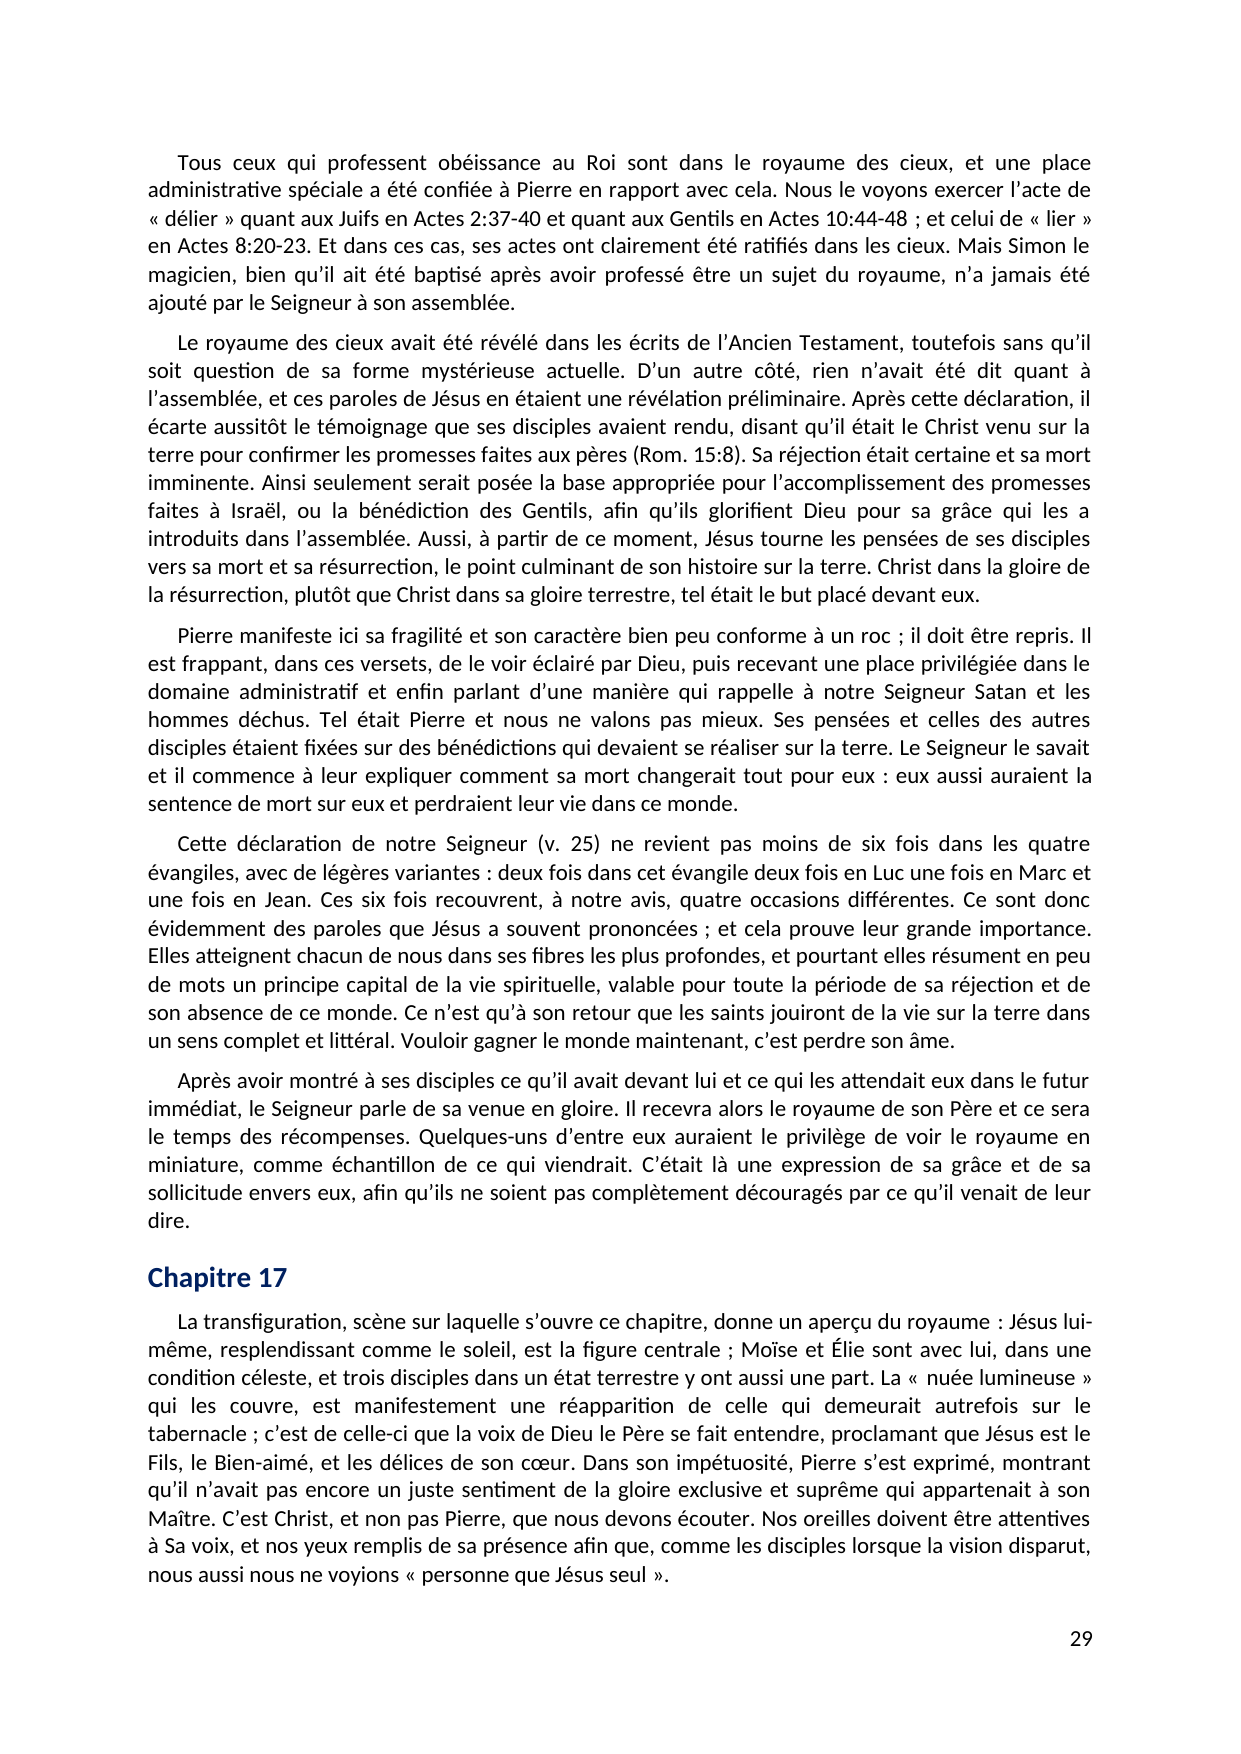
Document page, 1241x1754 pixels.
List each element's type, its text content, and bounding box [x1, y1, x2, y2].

text La transfiguration, scène sur laquelle s’ouvre ce chapitre, donne un aperçu du royaume : Jésus lui-même, resplendissant comme le soleil, est la figure centrale ; Moïse et Élie sont avec lui, dans une condition céleste, et trois disciples dans un état terrestre y ont aussi une part. La « nuée lumineuse » qui les couvre, est manifestement une réapparition de celle qui demeurait autrefois sur le tabernacle ; c’est de celle-ci que la voix de Dieu le Père se fait entendre, proclamant que Jésus est le Fils, le Bien-aimé, et les délices de son cœur. Dans son impétuosité, Pierre s’est exprimé, montrant qu’il n’avait pas encore un juste sentiment de la gloire exclusive et suprême qui appartenait à son Maître. C’est Christ, et non pas Pierre, que nous devons écouter. Nos oreilles doivent être attentives à Sa voix, et nos yeux remplis de sa présence afin que, comme les disciples lorsque la vision disparut, nous aussi nous ne voyions « personne que Jésus seul ». [148, 1307, 1093, 1588]
text Pierre manifeste ici sa fragilité et son caractère bien peu conforme à un roc ; il doit être repris. Il est frappant, dans ces versets, de le voir éclairé par Dieu, puis recevant une place privilégiée dans le domaine administratif et enfin parlant d’une manière qui rappelle à notre Seigneur Satan et les hommes déchus. Tel était Pierre et nous ne valons pas mieux. Ses pensées et celles des autres disciples étaient fixées sur des bénédictions qui devaient se réaliser sur la terre. Le Seigneur le savait et il commence à leur expliquer comment sa mort changerait tout pour eux : eux aussi auraient la sentence de mort sur eux et perdraient leur vie dans ce monde. [148, 621, 1093, 817]
text Cette déclaration de notre Seigneur (v. 25) ne revient pas moins de six fois dans les quatre évangiles, avec de légères variantes : deux fois dans cet évangile deux fois en Luc une fois en Marc et une fois en Jean. Ces six fois recouvrent, à notre avis, quatre occasions différentes. Ce sont donc évidemment des paroles que Jésus a souvent prononcées ; et cela prouve leur grande importance. Elles atteignent chacun de nous dans ses fibres les plus profondes, et pourtant elles résument en peu de mots un principe capital de la vie spirituelle, valable pour toute la période de sa réjection et de son absence de ce monde. Ce n’est qu’à son retour que les saints jouiront de la vie sur la terre dans un sens complet et littéral. Vouloir gagner le monde maintenant, c’est perdre son âme. [148, 829, 1093, 1054]
text Le royaume des cieux avait été révélé dans les écrits de l’Ancien Testament, toutefois sans qu’il soit question de sa forme mystérieuse actuelle. D’un autre côté, rien n’avait été dit quant à l’assemblée, et ces paroles de Jésus en étaient une révélation préliminaire. Après cette déclaration, il écarte aussitôt le témoignage que ses disciples avaient rendu, disant qu’il était le Christ venu sur la terre pour confirmer les promesses faites aux pères (Rom. 15:8). Sa réjection était certaine et sa mort imminente. Ainsi seulement serait posée la base appropriée pour l’accomplissement des promesses faites à Israël, ou la bénédiction des Gentils, afin qu’ils glorifient Dieu pour sa grâce qui les a introduits dans l’assemblée. Aussi, à partir de ce moment, Jésus tourne les pensées de ses disciples vers sa mort et sa résurrection, le point culminant de son histoire sur la terre. Christ dans la gloire de la résurrection, plutôt que Christ dans sa gloire terrestre, tel était le but placé devant eux. [148, 328, 1093, 608]
text Tous ceux qui professent obéissance au Roi sont dans le royaume des cieux, et une place administrative spéciale a été confiée à Pierre en rapport avec cela. Nous le voyons exercer l’acte de « délier » quant aux Juifs en Actes 2:37-40 et quant aux Gentils en Actes 10:44-48 ; et celui de « lier » en Actes 8:20-23. Et dans ces cas, ses actes ont clairement été ratifiés dans les cieux. Mais Simon le magicien, bien qu’il ait été baptisé après avoir professé être un sujet du royaume, n’a jamais été ajouté par le Seigneur à son assemblée. [148, 148, 1093, 316]
text Après avoir montré à ses disciples ce qu’il avait devant lui et ce qui les attendait eux dans le futur immédiat, le Seigneur parle de sa venue en gloire. Il recevra alors le royaume de son Père et ce sera le temps des récompenses. Quelques-uns d’entre eux auraient le privilège de voir le royaume en miniature, comme échantillon de ce qui viendrait. C’était là une expression de sa grâce et de sa sollicitude envers eux, afin qu’ils ne soient pas complètement découragés par ce qu’il venait de leur dire. [148, 1066, 1093, 1234]
subtitle Chapitre 17 [148, 1259, 1093, 1295]
